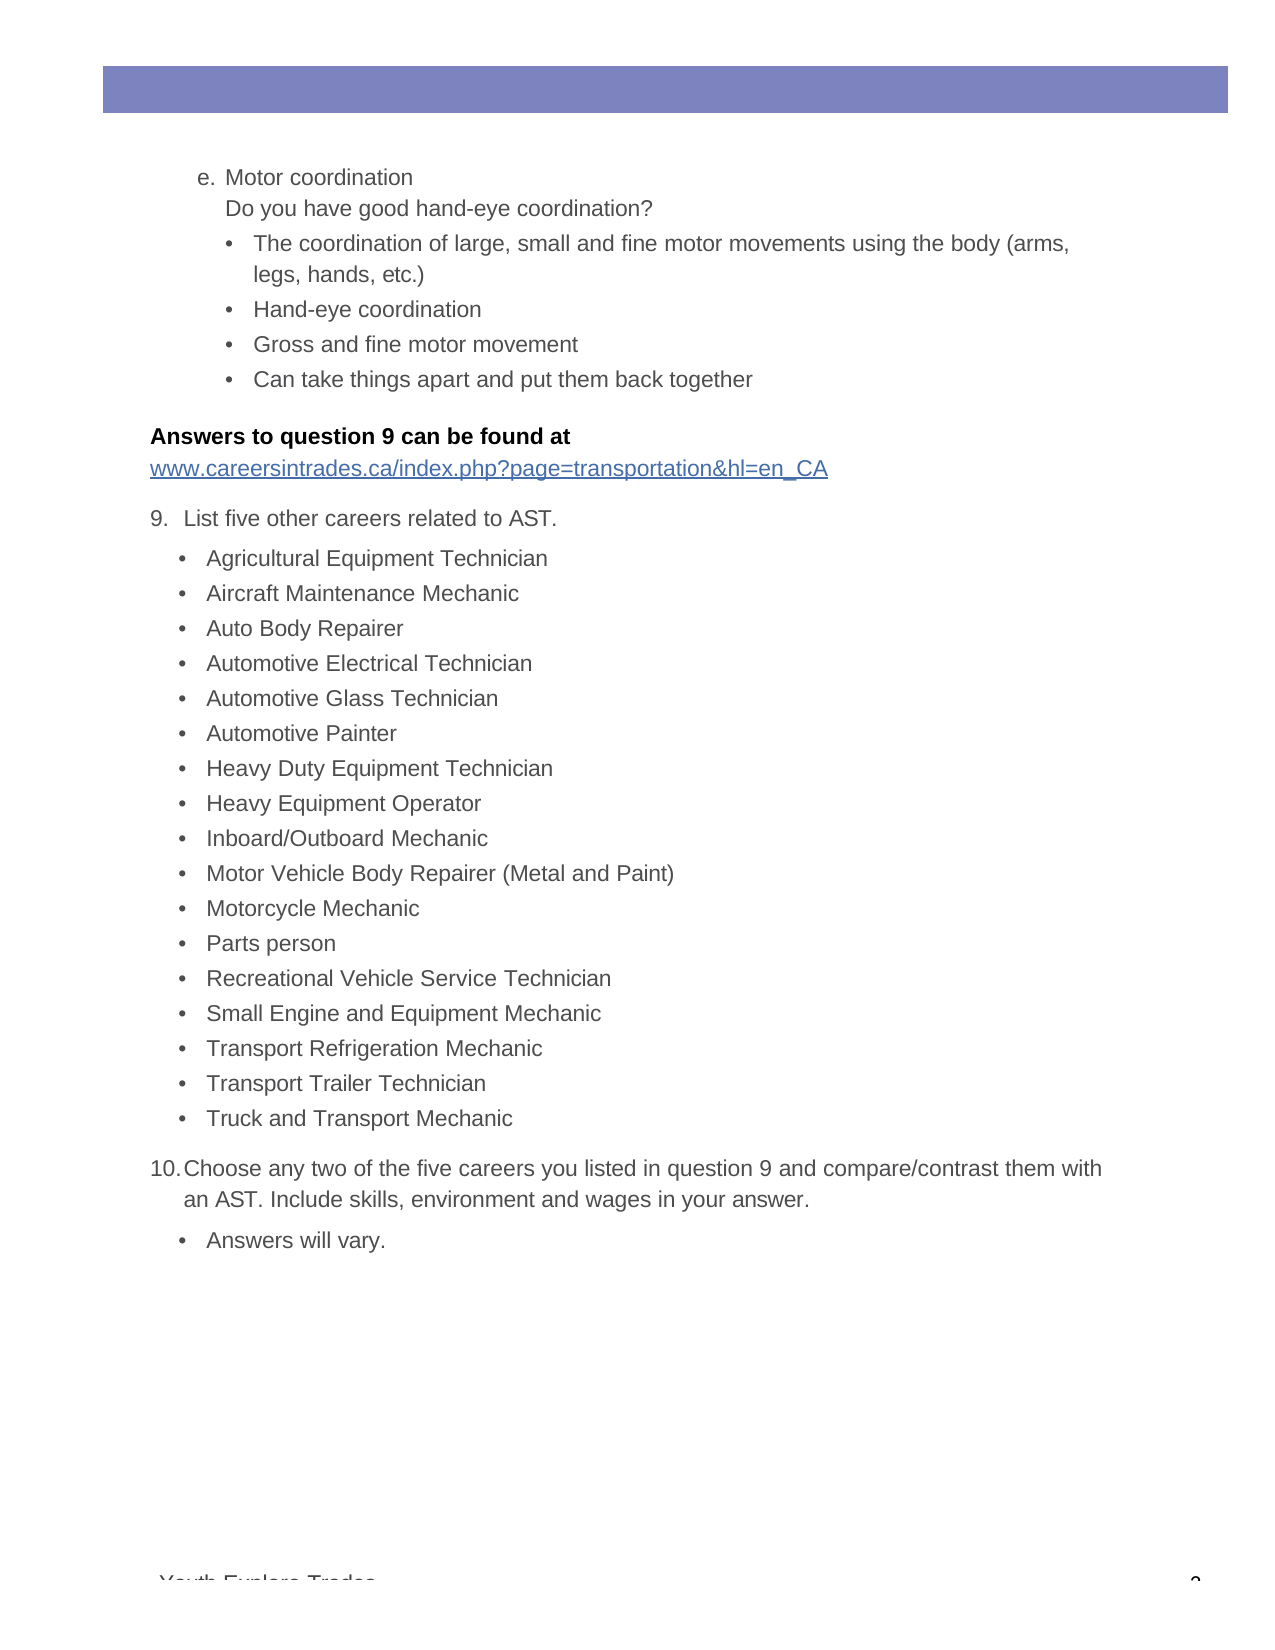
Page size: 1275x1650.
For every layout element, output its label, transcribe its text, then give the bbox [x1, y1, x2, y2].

list Can take things apart and put them back together [225, 366, 1239, 392]
list Heavy Equipment Operator [178, 790, 1239, 817]
list Parts person [178, 930, 1239, 957]
list Automotive Painter [178, 720, 1239, 747]
list Heavy Duty Equipment Technician [178, 755, 1239, 782]
list Agricultural Equipment Technician [178, 545, 1239, 572]
list Automotive Glass Technician [178, 685, 1239, 712]
list Motorcycle Mechanic [178, 895, 1239, 922]
list Transport Refrigeration Mechanic [178, 1035, 1239, 1062]
list Aircraft Maintenance Mechanic [178, 580, 1239, 607]
list Answers will vary. [178, 1227, 1239, 1253]
list Choose any two of the five careers you listed in question 9 and compare/contrast them with an AST. Include skills, environment and wages in your answer. [150, 1155, 1107, 1213]
list Hand-eye coordination [225, 296, 1239, 322]
list Truck and Transport Mechanic [178, 1105, 1239, 1132]
list Motor coordination [197, 164, 1239, 190]
list Inboard/Outboard Mechanic [178, 825, 1239, 852]
list Motor Vehicle Body Repairer (Metal and Paint) [178, 860, 1239, 887]
subtitle Answers to question 9 can be found at [150, 423, 1239, 450]
list Auto Body Repairer [178, 615, 1239, 642]
list List five other careers related to AST. [150, 504, 1239, 531]
text Do you have good hand-eye coordination? [225, 195, 1239, 221]
list Transport Trailer Technician [178, 1070, 1239, 1097]
text www.careersintrades.ca/index.php?page=transportation&hl=en_CA [150, 454, 1239, 481]
list Recreational Vehicle Service Technician [178, 965, 1239, 992]
list Gross and fine motor movement [225, 331, 1239, 357]
list Small Engine and Equipment Mechanic [178, 1000, 1239, 1027]
list The coordination of large, small and fine motor movements using the body (arms, legs, hands, etc.) [225, 230, 1071, 287]
list Automotive Electrical Technician [178, 650, 1239, 677]
